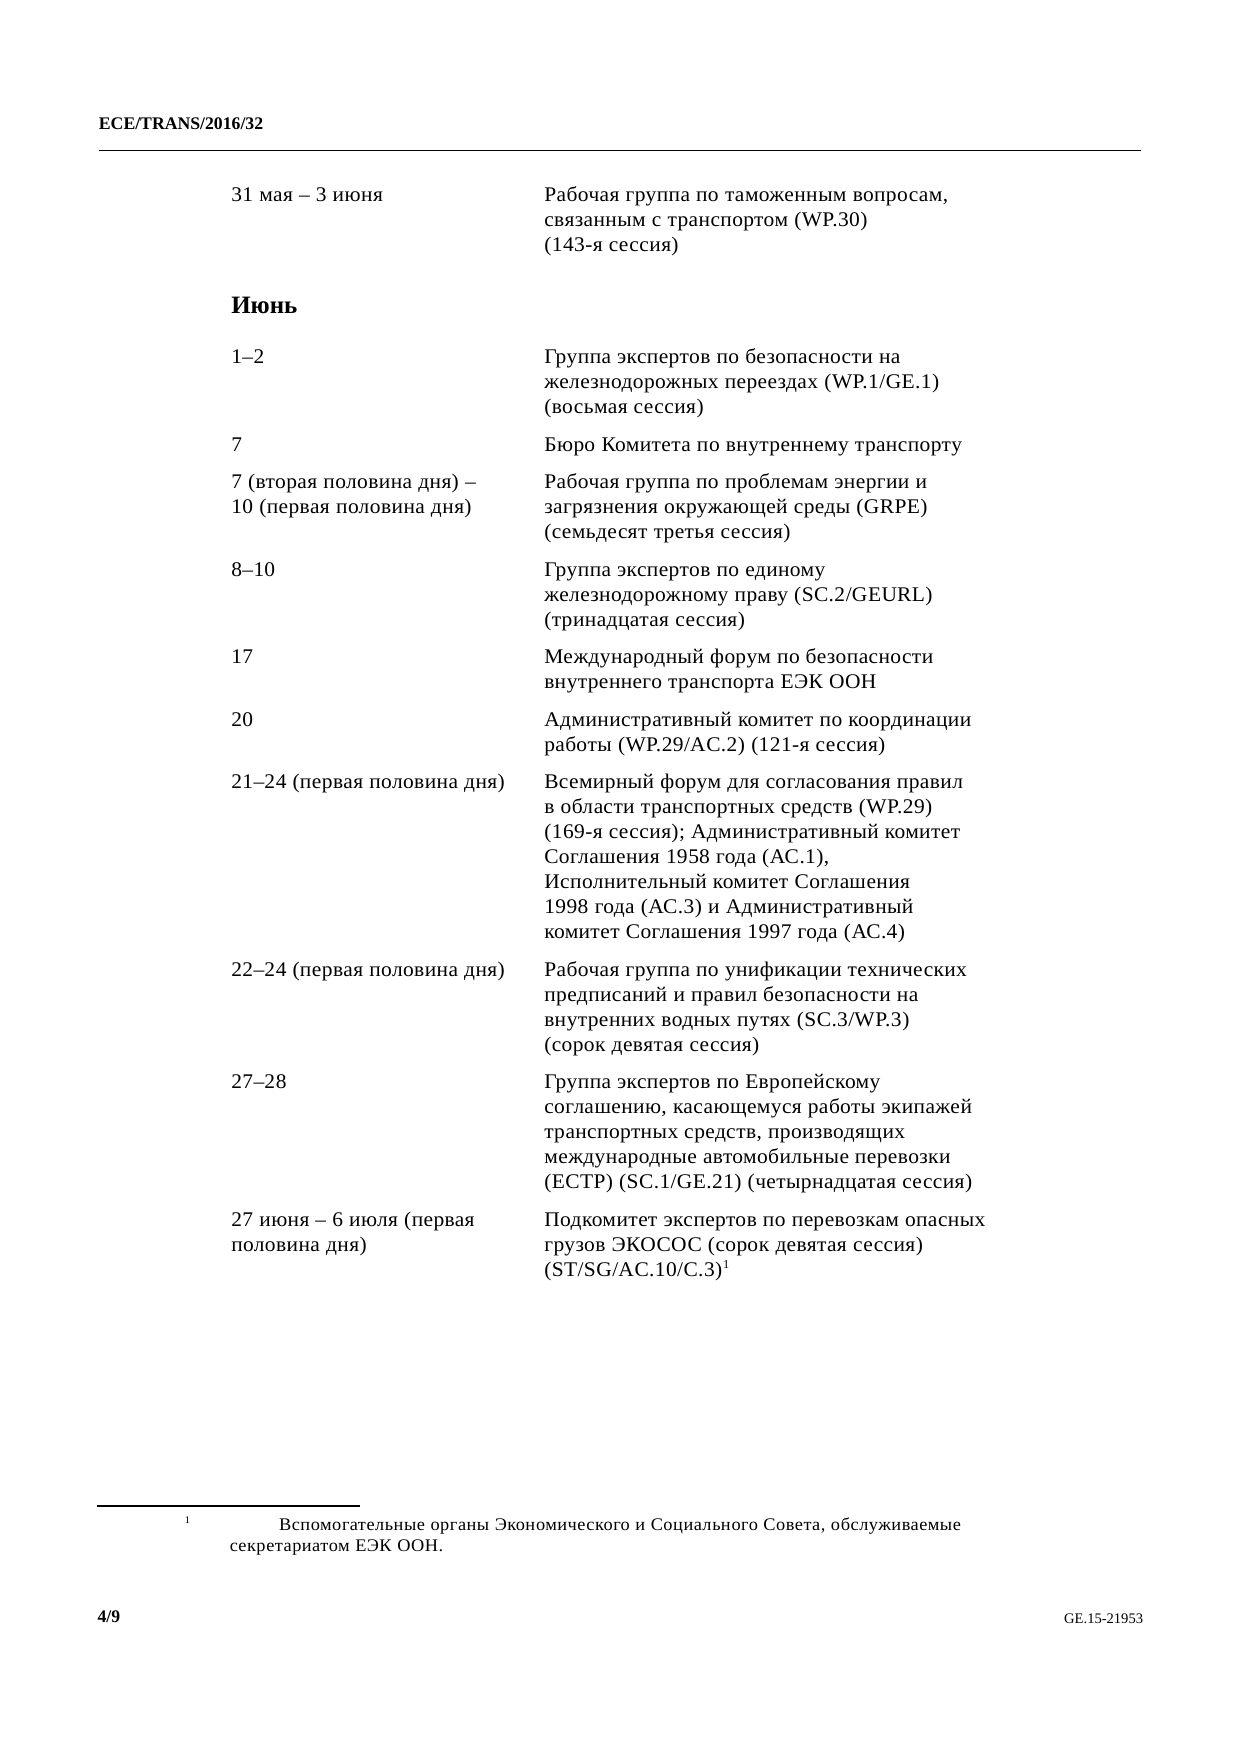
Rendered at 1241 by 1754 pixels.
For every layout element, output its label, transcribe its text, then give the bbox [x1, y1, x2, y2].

table_cell Рабочая группа по проблемам энергии и загрязнения окружающей среды (GRPE) (семьдесят третья сессия) [541, 469, 1007, 556]
table_cell Группа экспертов по единому железнодорожному праву (SC.2/GEURL) (тринадцатая сессия) [541, 556, 1007, 644]
table_cell 17 [228, 644, 541, 706]
table_cell 7 [228, 431, 541, 469]
table_cell Рабочая группа по таможенным вопросам, связанным с транспортом (WP.30) (143-я сессия) [541, 181, 1007, 269]
table_cell Административный комитет по координации работы (WP.29/AC.2) (121-я сессия) [541, 706, 1007, 769]
table_cell 8–10 [228, 556, 541, 644]
table_cell Подкомитет экспертов по перевозкам опасных грузов ЭКОСОС (сорок девятая сессия) (ST/SG/AC.10/C.3) [541, 1206, 1007, 1294]
table_cell Группа экспертов по безопасности на железнодорожных переездах (WP.1/GE.1) (восьмая сессия) [541, 344, 1007, 431]
table_cell 22–24 (первая половина дня) [228, 956, 541, 1069]
table_cell 7 (вторая половина дня) – 10 (первая половина дня) [228, 469, 541, 556]
table_cell Июнь [228, 269, 1007, 344]
table_cell Всемирный форум для согласования правил в области транспортных средств (WP.29) (169-я сессия); Административный комитет Соглашения 1958 года (АС.1), Исполнительный комитет Соглашения 1998 года (АС.3) и Административный комитет Соглашения 1997 года (АС.4) [541, 769, 1007, 956]
table_cell Группа экспертов по Европейскому соглашению, касающемуся работы экипажей транспортных средств, производящих международные автомобильные перевозки (ЕСТР) (SC.1/GE.21) (четырнадцатая сессия) [541, 1069, 1007, 1206]
table_cell 31 мая – 3 июня [228, 181, 541, 269]
table_cell Международный форум по безопасности внутреннего транспорта ЕЭК ООН [541, 644, 1007, 706]
table_cell Рабочая группа по унификации технических предписаний и правил безопасности на внутренних водных путях (SC.3/WP.3) (сорок девятая сессия) [541, 956, 1007, 1069]
table_cell 27 июня – 6 июля (первая половина дня) [228, 1206, 541, 1294]
table_cell 20 [228, 706, 541, 769]
table_cell 1–2 [228, 344, 541, 431]
table_cell 27–28 [228, 1069, 541, 1206]
table_cell 21–24 (первая половина дня) [228, 769, 541, 956]
table_cell Бюро Комитета по внутреннему транспорту [541, 431, 1007, 469]
